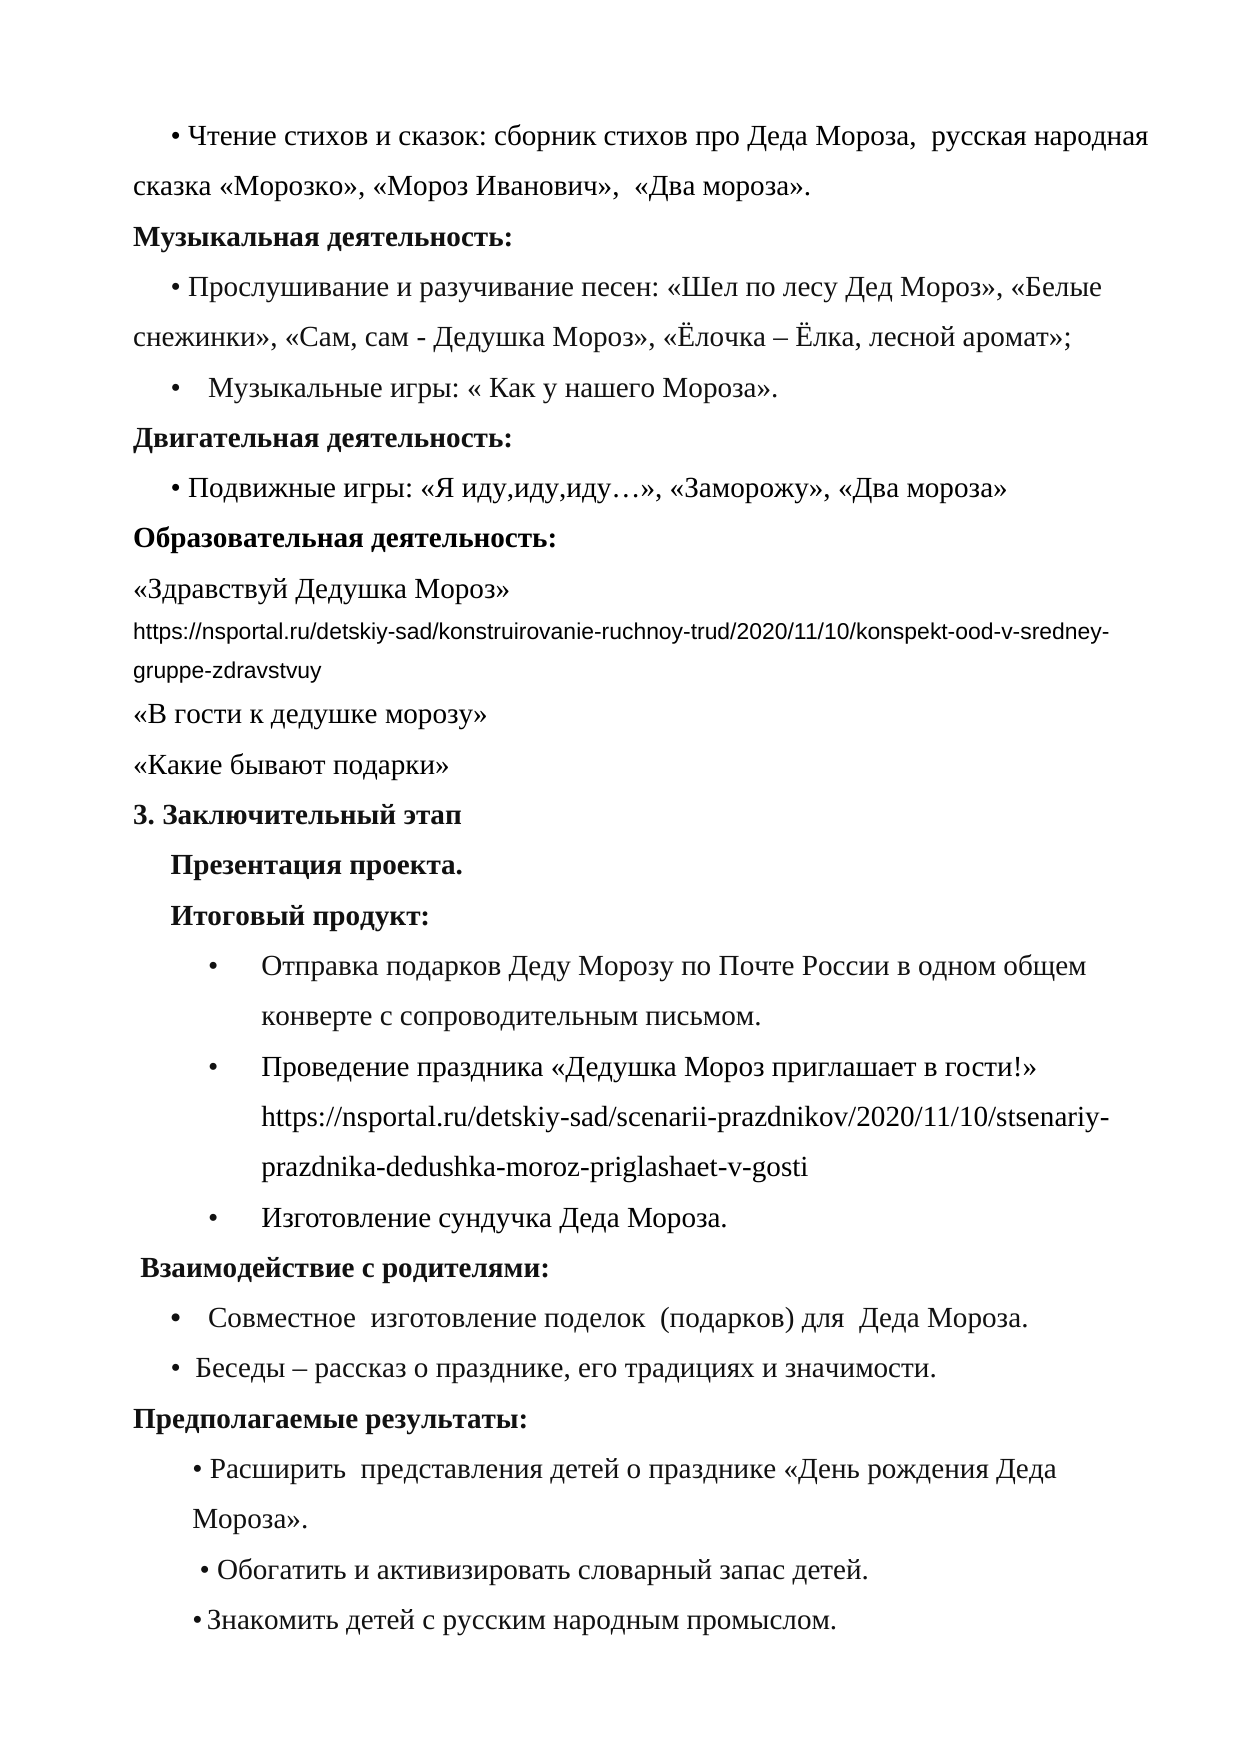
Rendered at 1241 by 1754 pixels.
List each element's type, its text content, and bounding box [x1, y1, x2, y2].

list Проведение праздника «Дедушка Мороз приглашает в гости!» https://nsportal.ru/detskiy-sad/scenarii-prazdnikov/2020/11/10/stsenariy-prazdnika-dedushka-moroz-priglashaet-v-gosti [208, 1049, 1152, 1183]
text • Расширить представления детей о празднике «День рождения Деда Мороза». [192, 1451, 1152, 1535]
text Образовательная деятельность: [133, 521, 1152, 554]
text Взаимодействие с родителями: [133, 1250, 1152, 1283]
list Изготовление сундучка Деда Мороза. [208, 1200, 1152, 1233]
text Итоговый продукт: [133, 898, 1152, 931]
list Совместное изготовление поделок (подарков) для Деда Мороза. [170, 1300, 1152, 1334]
text • Подвижные игры: «Я иду,иду,иду…», «Заморожу», «Два мороза» [133, 470, 1152, 504]
text Презентация проекта. [133, 847, 1152, 881]
text Музыкальная деятельность: [133, 219, 1152, 252]
text Двигательная деятельность: [133, 420, 1152, 453]
text 3. Заключительный этап [133, 797, 1152, 831]
text • Беседы – рассказ о празднике, его традициях и значимости. [133, 1351, 1152, 1384]
list Знакомить детей с русским народным промыслом. [192, 1602, 1152, 1636]
list Отправка подарков Деду Морозу по Почте России в одном общем конверте с сопроводительным письмом. [208, 948, 1152, 1032]
list Музыкальные игры: « Как у нашего Мороза». [170, 370, 1152, 403]
text • Чтение стихов и сказок: сборник стихов про Деда Мороза, русская народная сказка «Морозко», «Мороз Иванович», «Два мороза». [133, 118, 1152, 202]
text «Здравствуй Дедушка Мороз» https://nsportal.ru/detskiy-sad/konstruirovanie-ruchnoy-trud/2020/11/10/konspekt-ood-v-sredney-gruppe-zdravstvuy [133, 571, 1152, 683]
text «В гости к дедушке морозу» [133, 697, 1152, 730]
text • Обогатить и активизировать словарный запас детей. [192, 1552, 1152, 1585]
text • Прослушивание и разучивание песен: «Шел по лесу Дед Мороз», «Белые снежинки», «Сам, сам - Дедушка Мороз», «Ёлочка – Ёлка, лесной аромат»; [133, 269, 1152, 353]
text «Какие бывают подарки» [133, 747, 1152, 780]
text Предполагаемые результаты: [133, 1401, 1152, 1434]
